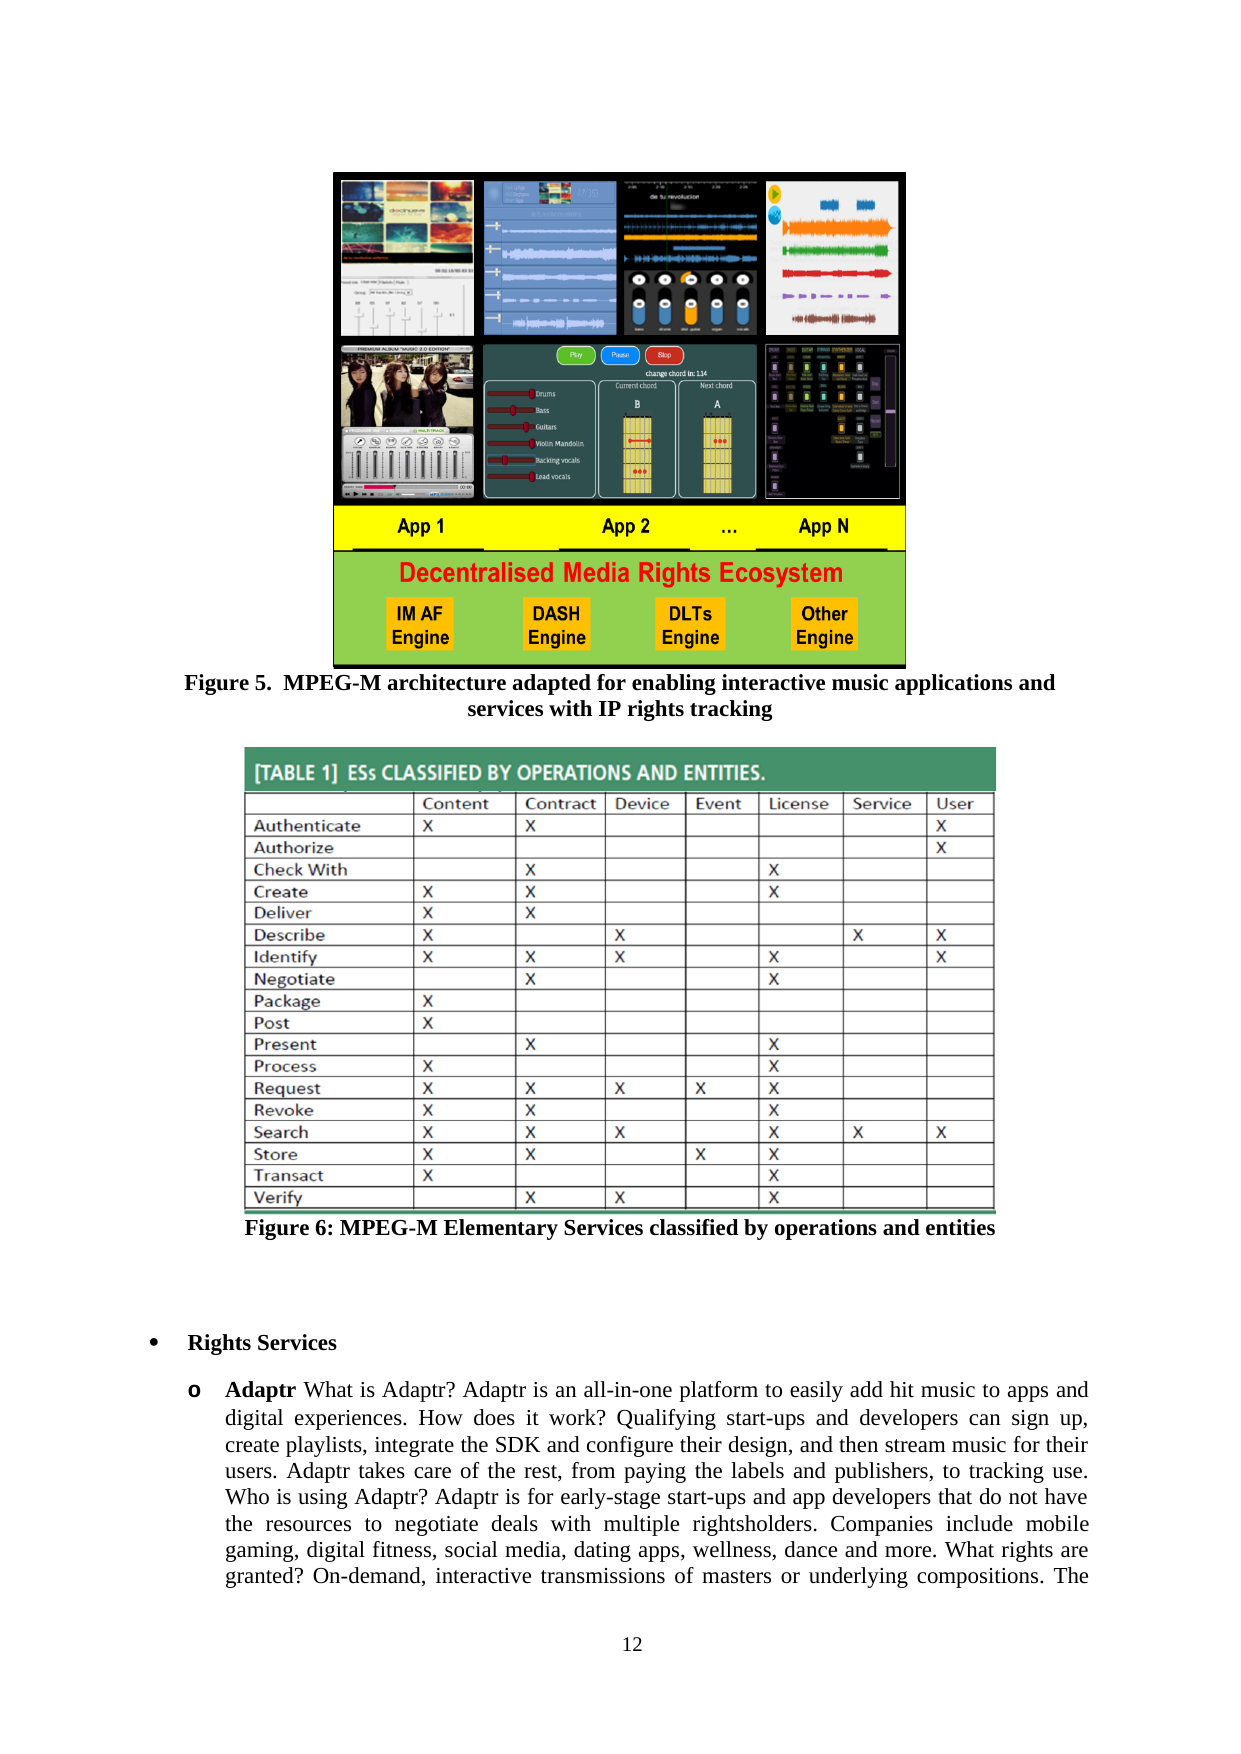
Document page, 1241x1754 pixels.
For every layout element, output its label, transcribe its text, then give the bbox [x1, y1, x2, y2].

picture [243, 747, 997, 1215]
text Figure 6: MPEG-M Elementary Services classified by operations and entities [150, 1214, 1090, 1241]
subtitle Rights Services [150, 1329, 1090, 1355]
text services with IP rights tracking [150, 695, 1090, 722]
text Figure 5. MPEG-M architecture adapted for enabling interactive music applications and [150, 669, 1090, 695]
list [187, 1376, 1090, 1589]
picture [333, 172, 908, 669]
